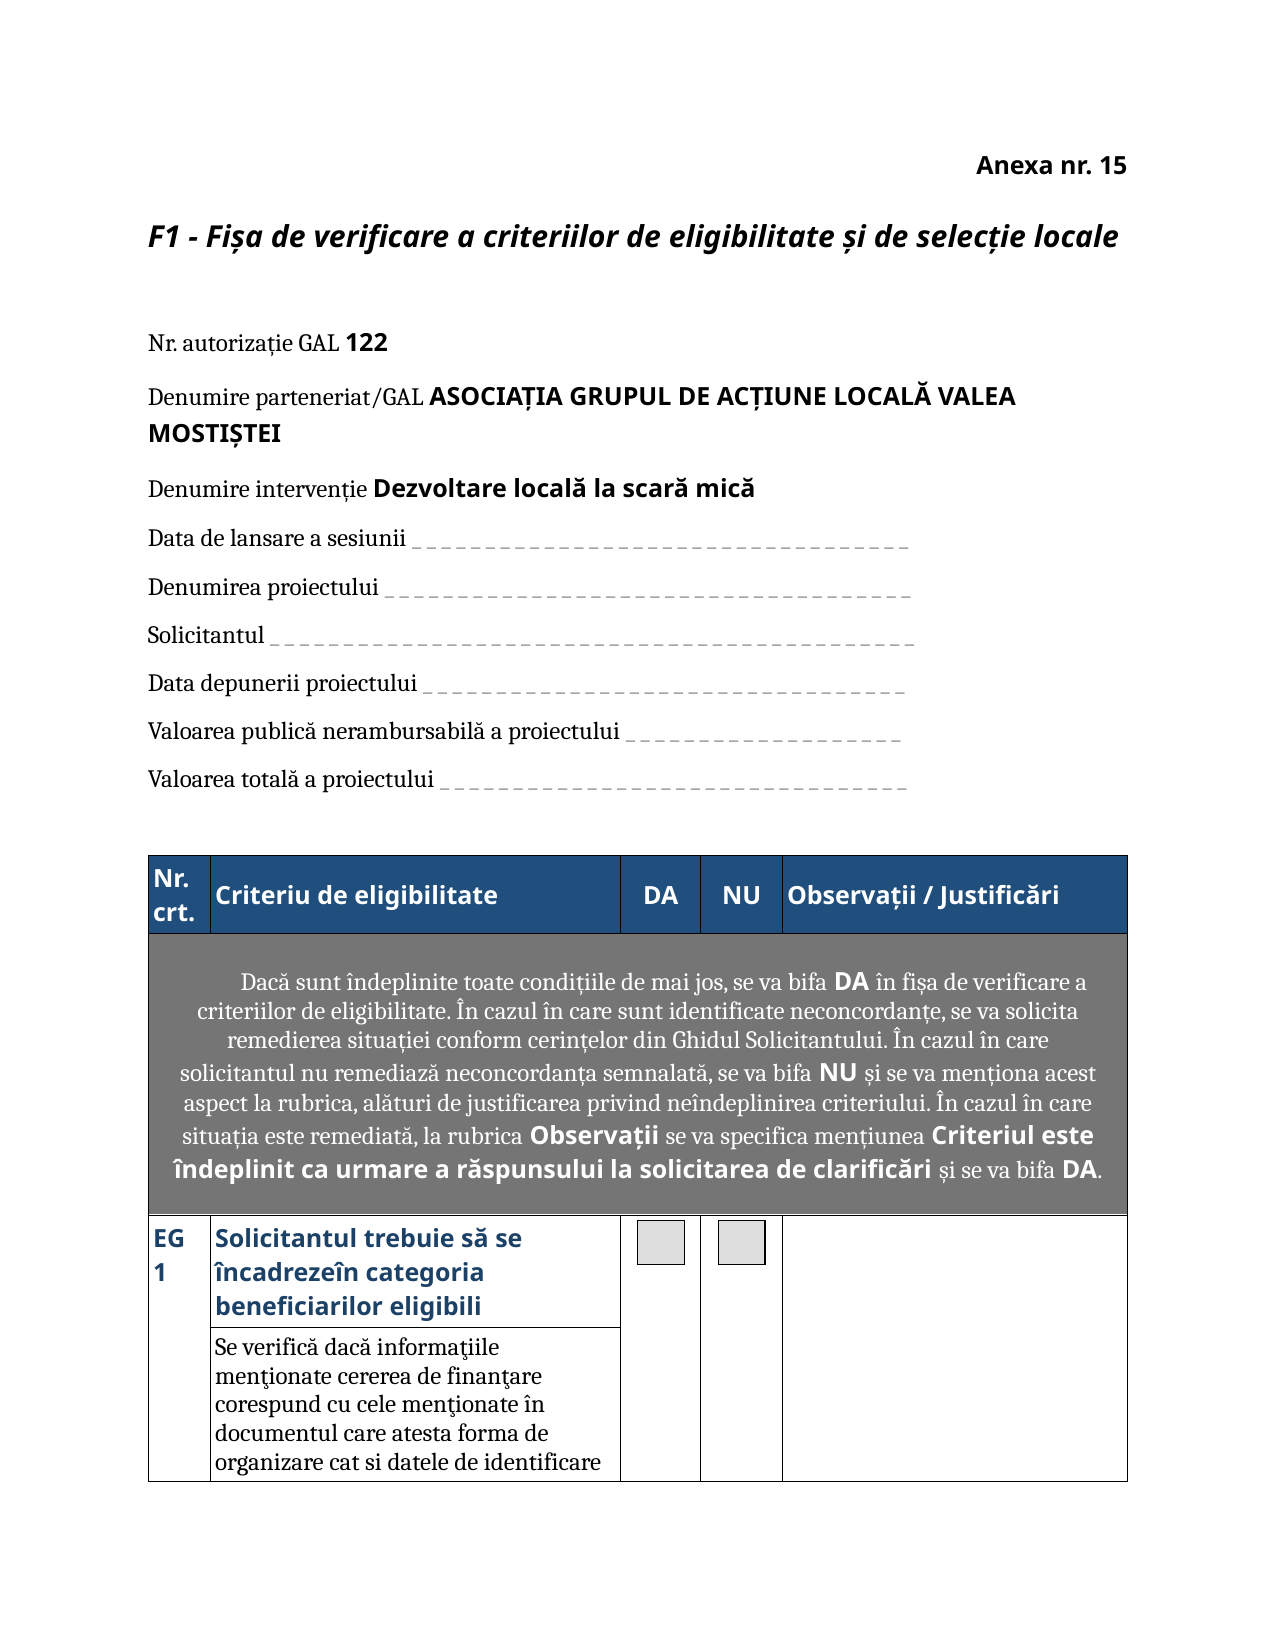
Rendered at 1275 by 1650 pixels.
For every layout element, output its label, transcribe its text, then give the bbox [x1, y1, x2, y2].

text Denumire parteneriat/GAL ASOCIAȚIA GRUPUL DE ACȚIUNE LOCALĂ VALEA MOSTIȘTEI [148, 379, 1127, 450]
table_header Criteriu de eligibilitate [211, 856, 620, 933]
text Denumire intervenție Dezvoltare locală la scară mică [148, 470, 1127, 504]
text Solicitantul _ _ _ _ _ _ _ _ _ _ _ _ _ _ _ _ _ _ _ _ _ _ _ _ _ _ _ _ _ _ _ _ _ _ _ _ _ _ _ _ _ _ _ _ [148, 621, 1127, 649]
text F1 - Fișa de verificare a criteriilor de eligibilitate și de selecție locale [148, 215, 1127, 256]
text Nr. autorizație GAL 122 [148, 325, 1127, 359]
table_cell Dacă sunt îndeplinite toate condițiile de mai jos, se va bifa DA în fișa de verificare a criteriilor de eligibilitate. În cazul în care sunt identificate neconcordanțe, se va solicita remedierea situației conform cerințelor din Ghidul Solicitantului. În cazul în care solicitantul nu remediază neconcordanța semnalată, se va bifa NU și se va menționa acest aspect la rubrica, alături de justificarea privind neîndeplinirea criteriului. În cazul în care situația este remediată, la rubrica Observații se va specifica mențiunea Criteriul este îndeplinit ca urmare a răspunsului la solicitarea de clarificări și se va bifa DA. [149, 934, 1127, 1214]
table_header NU [701, 856, 782, 933]
table_cell [621, 1216, 700, 1481]
table_cell [701, 1216, 782, 1481]
table_header DA [621, 856, 700, 933]
table_cell Solicitantul trebuie să se încadrezeîn categoria beneficiarilor eligibili [211, 1216, 620, 1327]
table_cell [783, 1216, 1127, 1481]
text Data depunerii proiectului _ _ _ _ _ _ _ _ _ _ _ _ _ _ _ _ _ _ _ _ _ _ _ _ _ _ _ _ _ _ _ _ _ [148, 669, 1127, 698]
table_cell EG 1 [149, 1216, 210, 1481]
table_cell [211, 1328, 620, 1481]
text Data de lansare a sesiunii _ _ _ _ _ _ _ _ _ _ _ _ _ _ _ _ _ _ _ _ _ _ _ _ _ _ _ _ _ _ _ _ _ _ [148, 524, 1127, 553]
text Valoarea totală a proiectului _ _ _ _ _ _ _ _ _ _ _ _ _ _ _ _ _ _ _ _ _ _ _ _ _ _ _ _ _ _ _ _ [148, 765, 1127, 794]
table_header Nr. crt. [149, 856, 210, 933]
text Valoarea publică nerambursabilă a proiectului _ _ _ _ _ _ _ _ _ _ _ _ _ _ _ _ _ _ _ [148, 717, 1127, 746]
text Denumirea proiectului _ _ _ _ _ _ _ _ _ _ _ _ _ _ _ _ _ _ _ _ _ _ _ _ _ _ _ _ _ _ _ _ _ _ _ _ [148, 572, 1127, 601]
text Anexa nr. 15 [148, 148, 1127, 182]
table_header Observații / Justificări [783, 856, 1127, 933]
